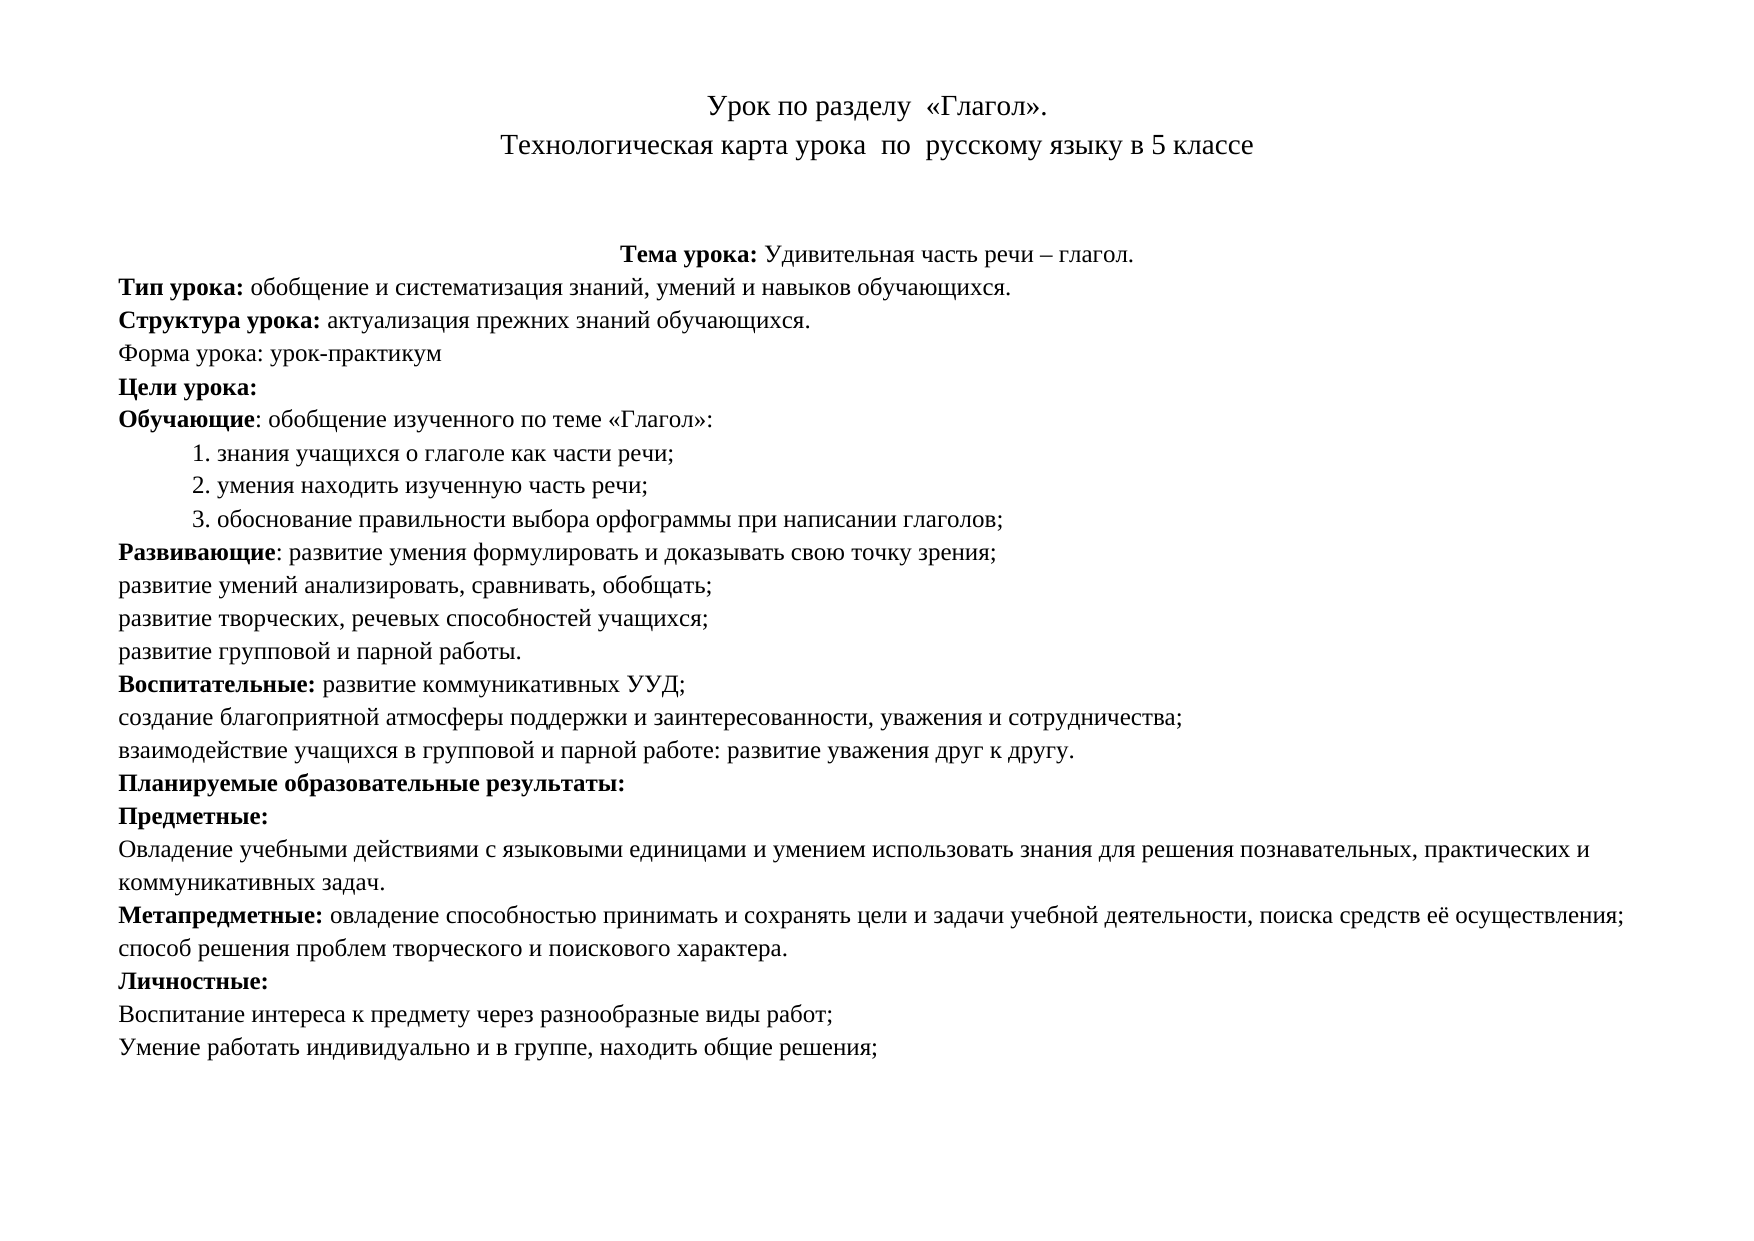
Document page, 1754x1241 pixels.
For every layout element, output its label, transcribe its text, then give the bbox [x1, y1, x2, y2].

text развитие творческих, речевых способностей учащихся; [118, 603, 1636, 631]
text 1. знания учащихся о глаголе как части речи; [118, 438, 1636, 466]
text Метапредметные: овладение способностью принимать и сохранять цели и задачи учебной деятельности, поиска средств её осуществления; способ решения проблем творческого и поискового характера. [118, 900, 1636, 962]
text взаимодействие учащихся в групповой и парной работе: развитие уважения друг к другу. [118, 735, 1636, 763]
text Цели урока: [118, 372, 1636, 400]
text Планируемые образовательные результаты: [118, 768, 1636, 797]
text Развивающие: развитие умения формулировать и доказывать свою точку зрения; [118, 537, 1636, 565]
text Тема урока: Удивительная часть речи – глагол. [118, 239, 1636, 268]
text Овладение учебными действиями с языковыми единицами и умением использовать знания для решения познавательных, практических и коммуникативных задач. [118, 834, 1636, 896]
text Тип урока: обобщение и систематизация знаний, умений и навыков обучающихся. [118, 272, 1636, 301]
text развитие групповой и парной работы. [118, 636, 1636, 664]
text Урок по разделу «Глагол». [118, 88, 1636, 122]
text развитие умений анализировать, сравнивать, обобщать; [118, 570, 1636, 598]
text Предметные: [118, 801, 1636, 829]
text Воспитательные: развитие коммуникативных УУД; [118, 669, 1636, 697]
text Личностные: [118, 966, 1636, 995]
text 3. обоснование правильности выбора орфограммы при написании глаголов; [118, 504, 1636, 532]
text создание благоприятной атмосферы поддержки и заинтересованности, уважения и сотрудничества; [118, 702, 1636, 731]
text Воспитание интереса к предмету через разнообразные виды работ; [118, 999, 1636, 1028]
text Технологическая карта урока по русскому языку в 5 классе [118, 127, 1636, 161]
text Умение работать индивидуально и в группе, находить общие решения; [118, 1032, 1636, 1061]
text Обучающие: обобщение изученного по теме «Глагол»: [118, 404, 1636, 433]
text Структура урока: актуализация прежних знаний обучающихся. [118, 306, 1636, 334]
text 2. умения находить изученную часть речи; [118, 471, 1636, 499]
text Форма урока: урок-практикум [118, 338, 1636, 367]
